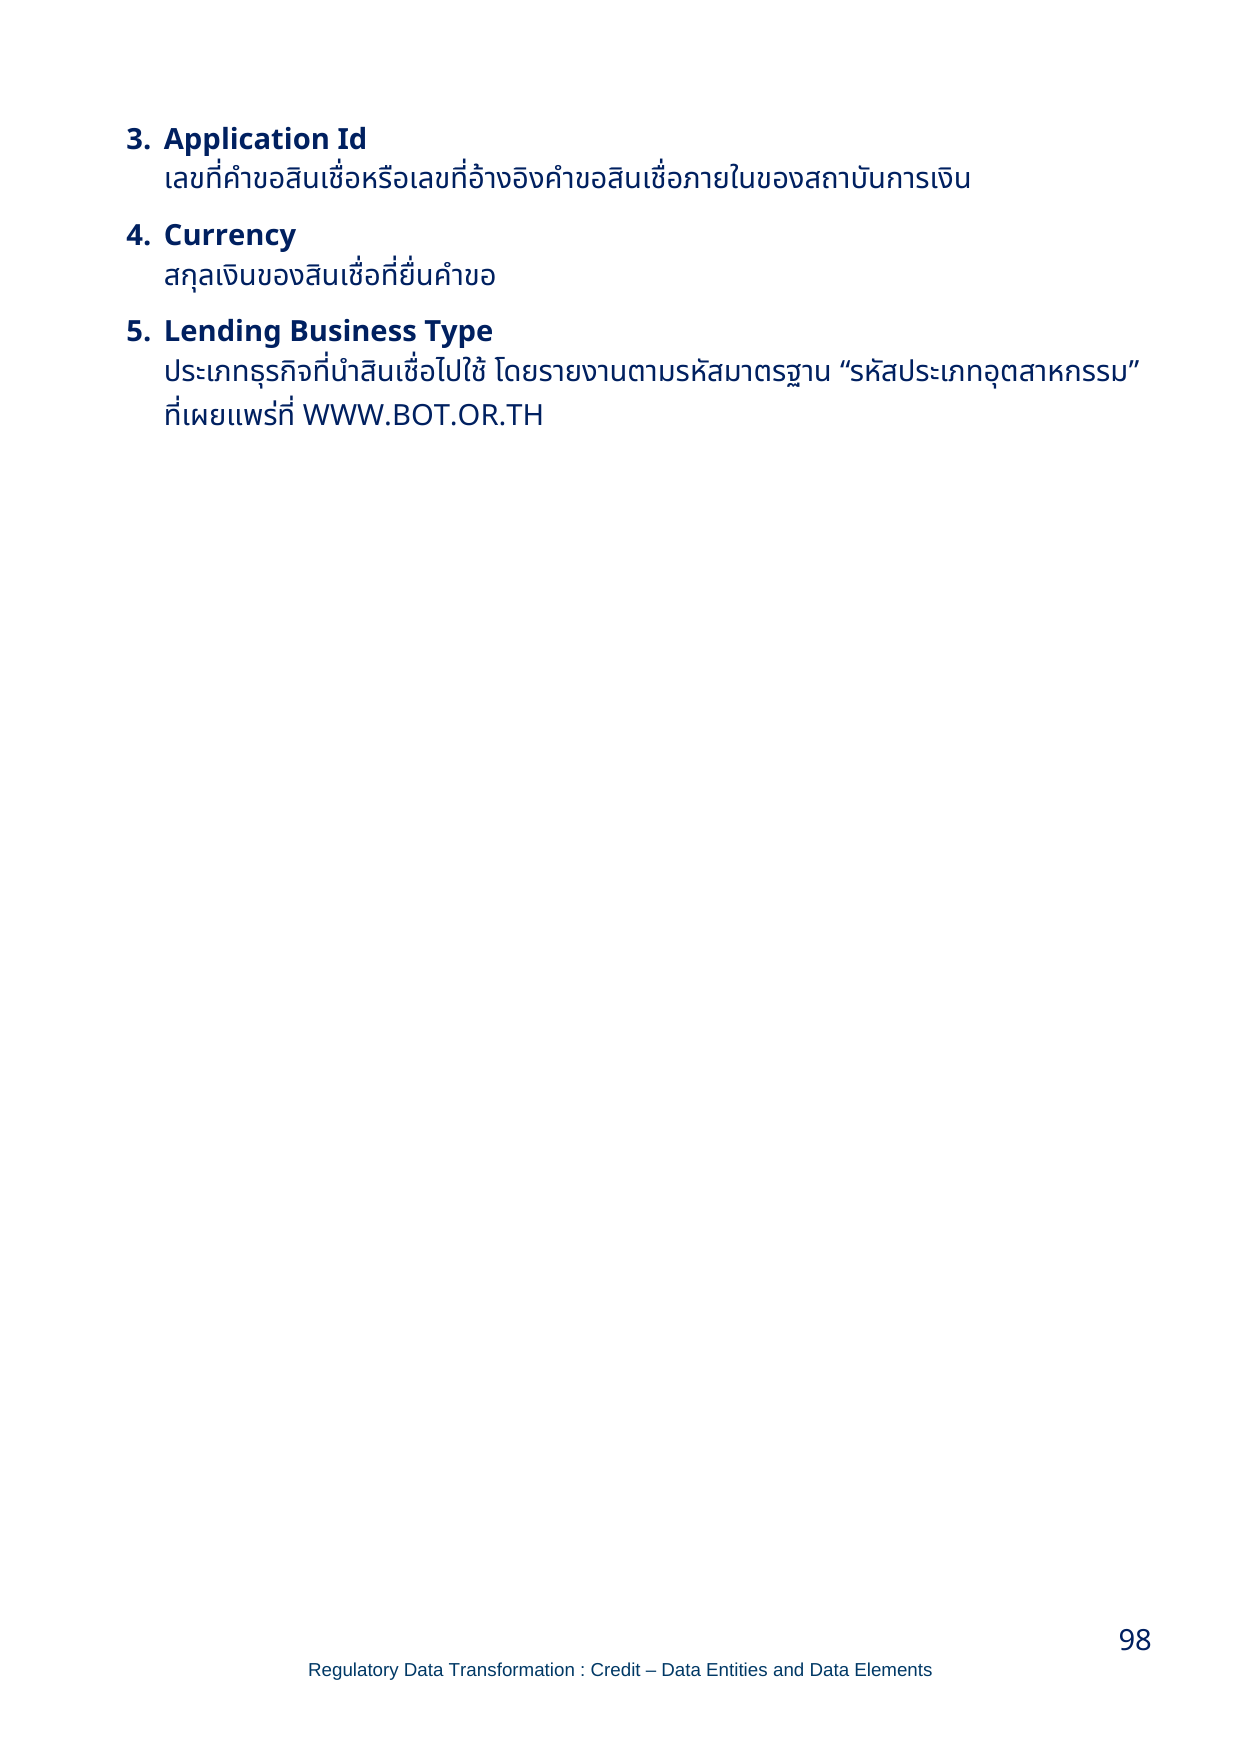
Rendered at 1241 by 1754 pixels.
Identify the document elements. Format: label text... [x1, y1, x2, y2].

list Lending Business Type [126, 311, 1152, 350]
list Application Id [126, 118, 1152, 158]
list สกุลเงินของสินเชื่อที่ยื่นคำขอ [164, 254, 1152, 298]
list เลขที่คำขอสินเชื่อหรือเลขที่อ้างอิงคำขอสินเชื่อภายในของสถาบันการเงิน [164, 158, 1152, 202]
list ประเภทธุรกิจที่นำสินเชื่อไปใช้ โดยรายงานตามรหัสมาตรฐาน “รหัสประเภทอุตสาหกรรม” ที่เผยแพร่ที่ www.bot.or.th [164, 350, 1152, 439]
list Currency [126, 214, 1152, 254]
